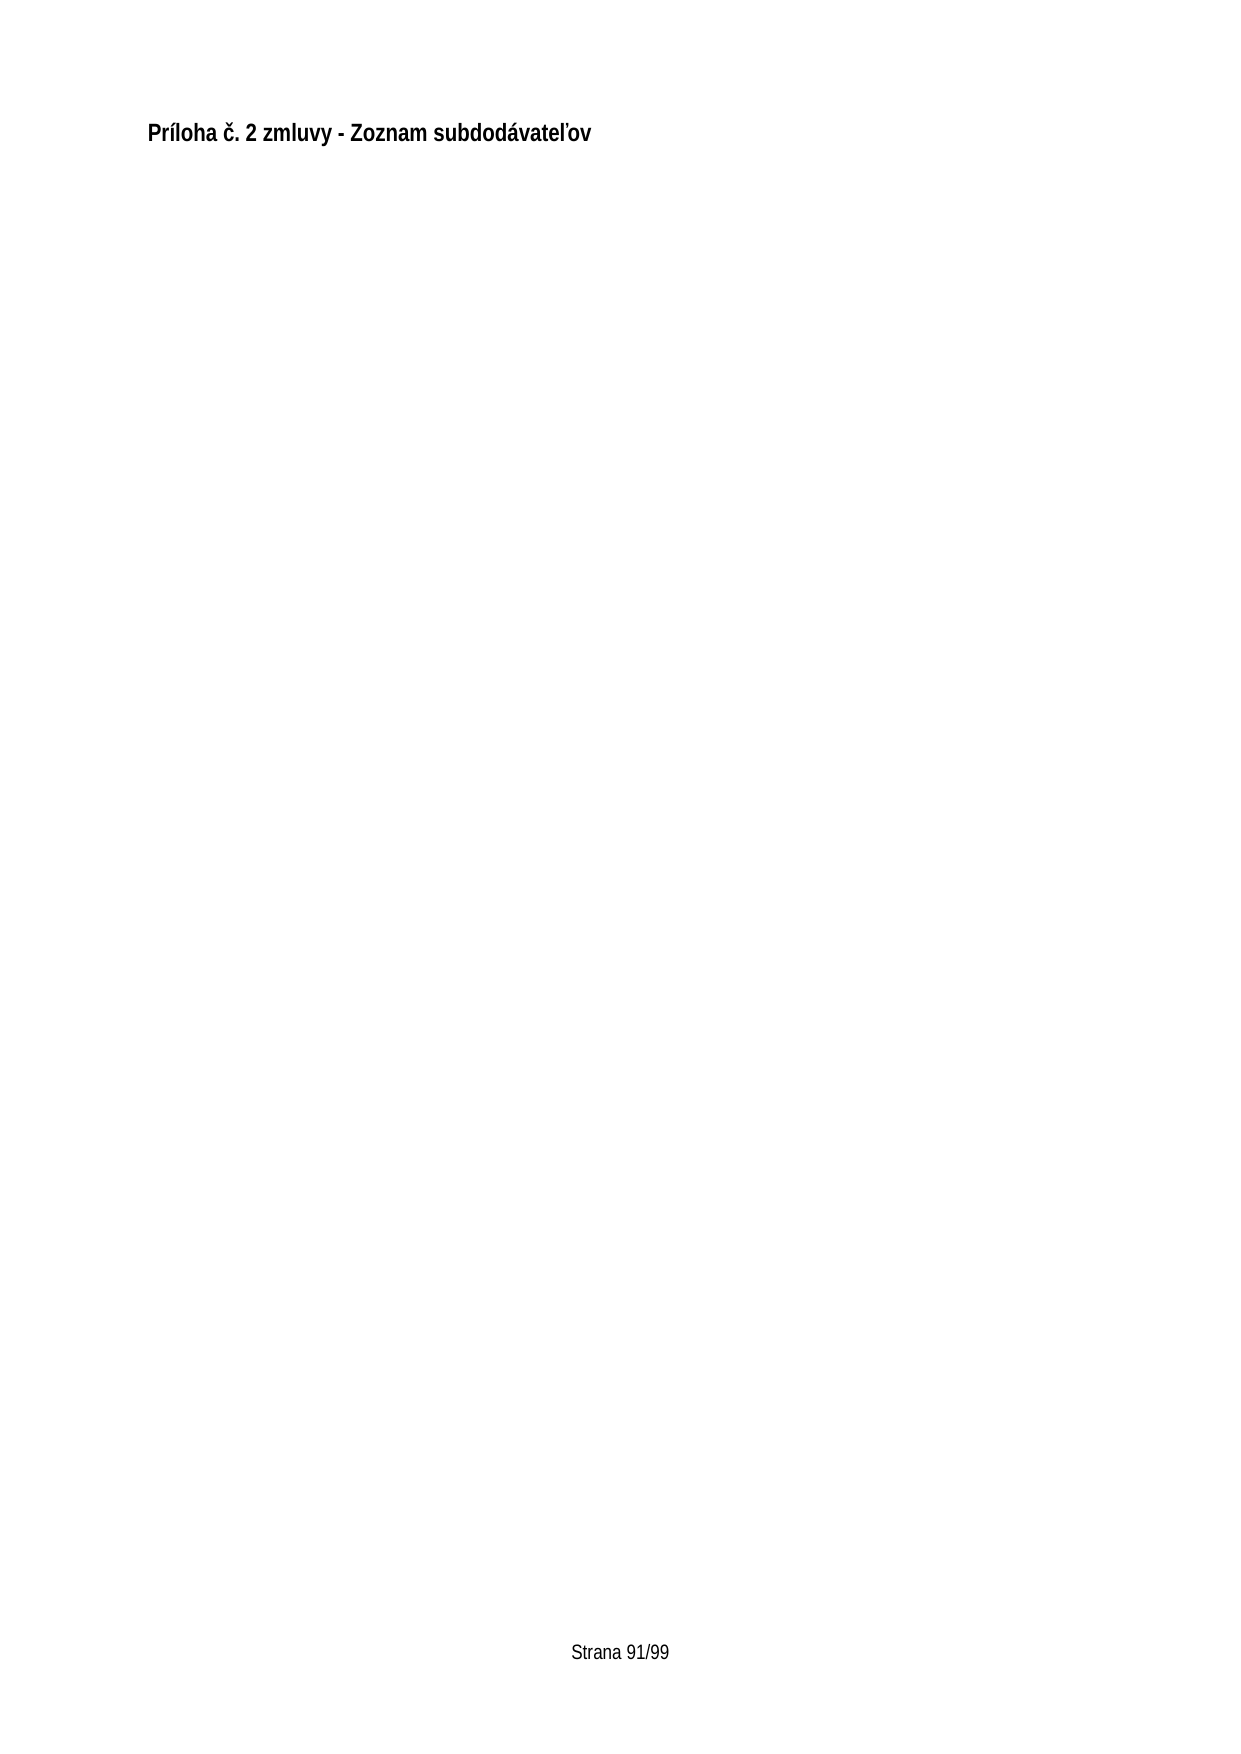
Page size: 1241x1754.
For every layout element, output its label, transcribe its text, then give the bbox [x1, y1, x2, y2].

text Príloha č. 2 zmluvy - Zoznam subdodávateľov [148, 118, 1093, 147]
